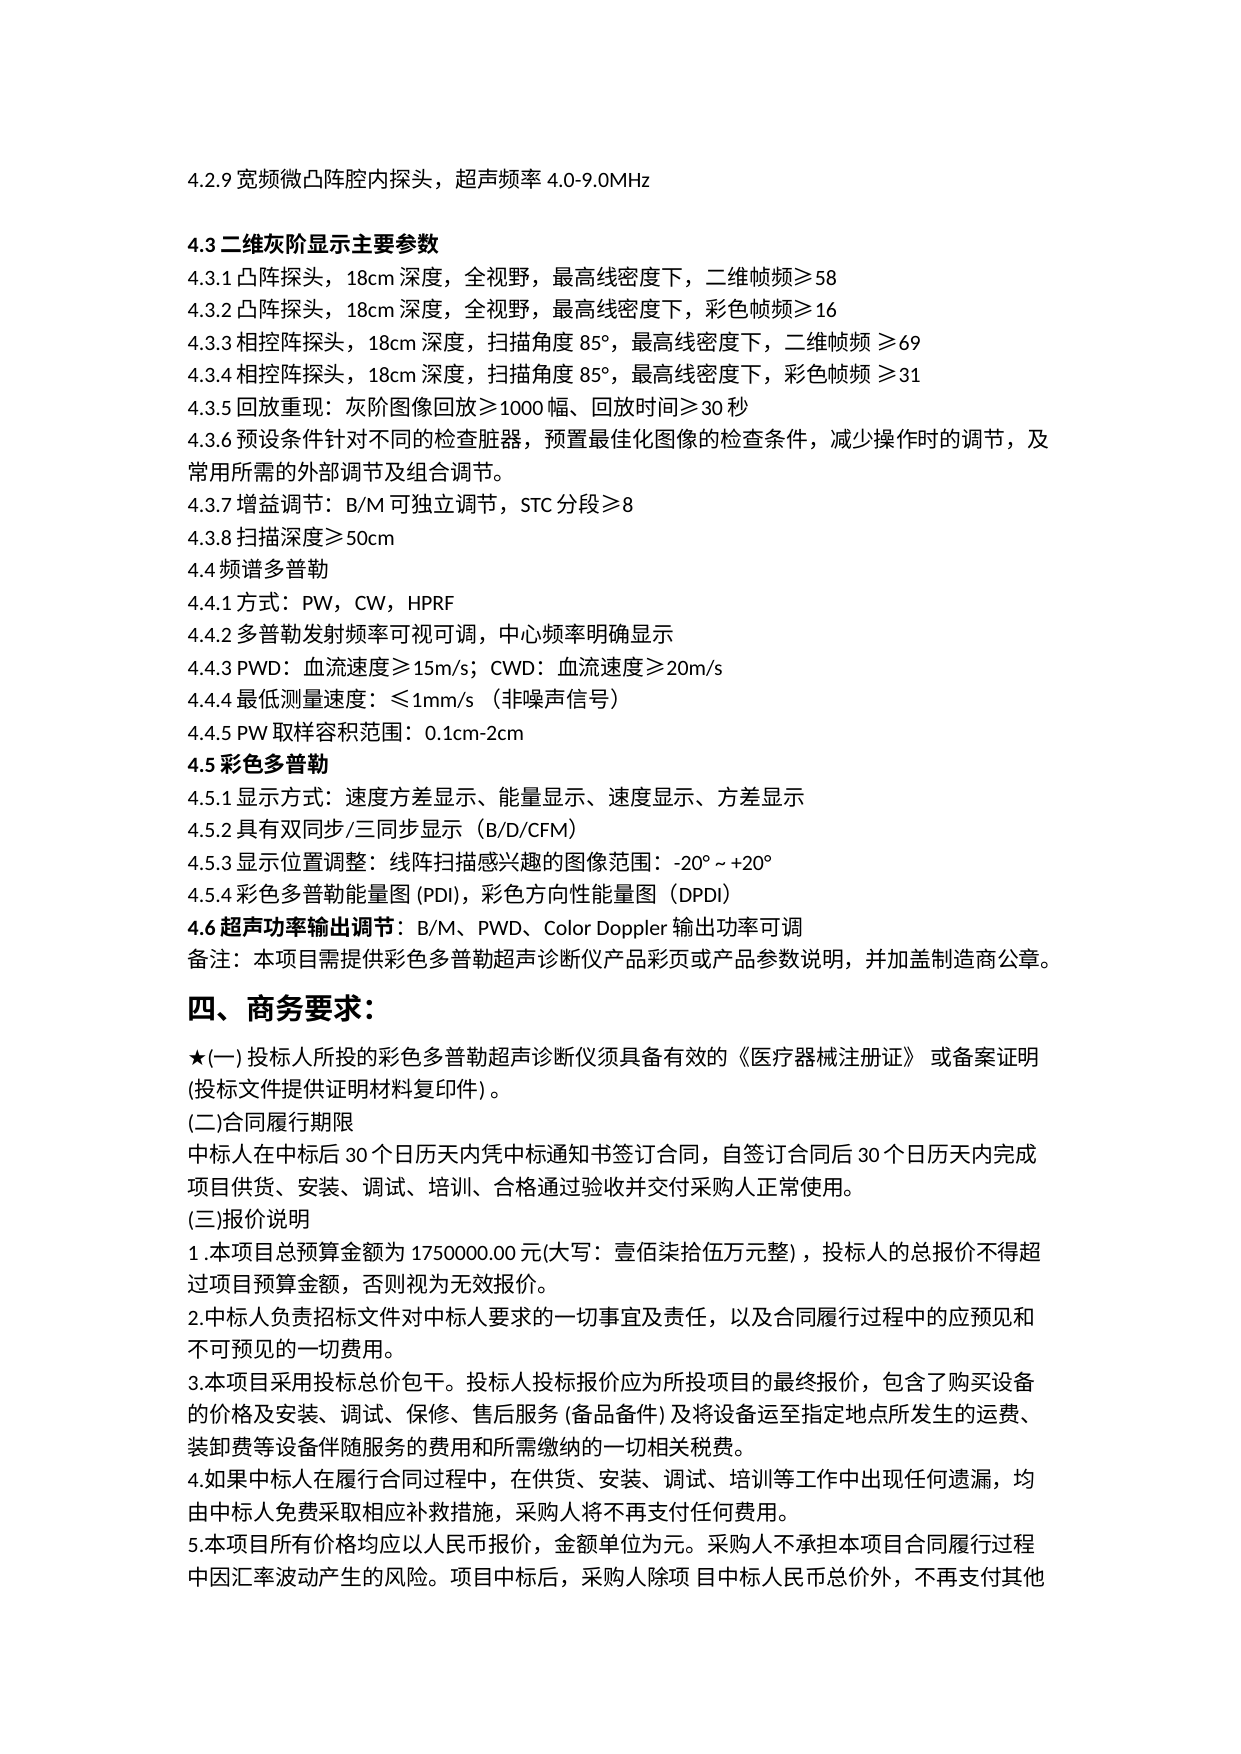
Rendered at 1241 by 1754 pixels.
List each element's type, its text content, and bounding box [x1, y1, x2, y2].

text 4.4.1方式：PW，CW，HPRF [187, 584, 1053, 617]
text 2.中标人负责招标文件对中标人要求的一切事宜及责任，以及合同履行过程中的应预见和不可预见的一切费用。 [187, 1299, 1053, 1364]
text 4.2.9宽频微凸阵腔内探头，超声频率4.0-9.0MHz [187, 162, 1053, 194]
text 4.5彩色多普勒 [187, 747, 1053, 779]
text (三)报价说明 [187, 1202, 1053, 1234]
text 四、商务要求： [187, 974, 1053, 1039]
text 4.5.3显示位置调整：线阵扫描感兴趣的图像范围：-20° ~ +20° [187, 844, 1053, 877]
text 4.4频谱多普勒 [187, 552, 1053, 584]
text ★(一) 投标人所投的彩色多普勒超声诊断仪须具备有效的《医疗器械注册证》 或备案证明 (投标文件提供证明材料复印件) 。 [187, 1039, 1053, 1104]
text 4.6超声功率输出调节：B/M、PWD、Color Doppler输出功率可调 [187, 909, 1053, 942]
text 4.3.5回放重现：灰阶图像回放≥1000幅、回放时间≥30秒 [187, 389, 1053, 422]
text 4.3.4相控阵探头，18cm 深度，扫描角度 85°，最高线密度下，彩色帧频 ≥31 [187, 357, 1053, 389]
text 4.4.4最低测量速度：≤1mm/s （非噪声信号） [187, 682, 1053, 714]
text 4.3.1凸阵探头，18cm深度，全视野，最高线密度下，二维帧频≥58 [187, 259, 1053, 292]
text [187, 1527, 1053, 1592]
text 4.5.1显示方式：速度方差显示、能量显示、速度显示、方差显示 [187, 779, 1053, 812]
text 1 .本项目总预算金额为1750000.00元(大写：壹佰柒拾伍万元整) ，投标人的总报价不得超过项目预算金额，否则视为无效报价。 [187, 1234, 1053, 1299]
text 3.本项目采用投标总价包干。投标人投标报价应为所投项目的最终报价，包含了购买设备的价格及安装、调试、保修、售后服务 (备品备件) 及将设备运至指定地点所发生的运费、装卸费等设备伴随服务的费用和所需缴纳的一切相关税费。 [187, 1364, 1053, 1462]
text 4.3二维灰阶显示主要参数 [187, 227, 1053, 259]
text 4.3.2凸阵探头，18cm深度，全视野，最高线密度下，彩色帧频≥16 [187, 292, 1053, 324]
text 4.5.2具有双同步/三同步显示（B/D/CFM） [187, 812, 1053, 844]
text 4.3.3相控阵探头，18cm 深度，扫描角度 85°，最高线密度下，二维帧频 ≥69 [187, 324, 1053, 357]
text 4.3.6预设条件针对不同的检查脏器，预置最佳化图像的检查条件，减少操作时的调节，及常用所需的外部调节及组合调节。 [187, 422, 1053, 487]
text 4.如果中标人在履行合同过程中，在供货、安装、调试、培训等工作中出现任何遗漏，均由中标人免费采取相应补救措施，采购人将不再支付任何费用。 [187, 1462, 1053, 1527]
text 4.5.4彩色多普勒能量图 (PDI)，彩色方向性能量图（DPDI） [187, 877, 1053, 909]
text 4.4.5 PW取样容积范围：0.1cm-2cm [187, 714, 1053, 747]
text 4.4.2多普勒发射频率可视可调，中心频率明确显示 [187, 617, 1053, 649]
text 4.3.8扫描深度≥50cm [187, 519, 1053, 552]
text 中标人在中标后30个日历天内凭中标通知书签订合同，自签订合同后30个日历天内完成项目供货、安装、调试、培训、合格通过验收并交付采购人正常使用。 [187, 1137, 1053, 1202]
text 4.4.3 PWD：血流速度≥15m/s；CWD：血流速度≥20m/s [187, 649, 1053, 682]
text (二)合同履行期限 [187, 1104, 1053, 1137]
text 4.3.7增益调节：B/M可独立调节，STC分段≥8 [187, 487, 1053, 519]
text 备注：本项目需提供彩色多普勒超声诊断仪产品彩页或产品参数说明，并加盖制造商公章。 [187, 942, 1053, 974]
